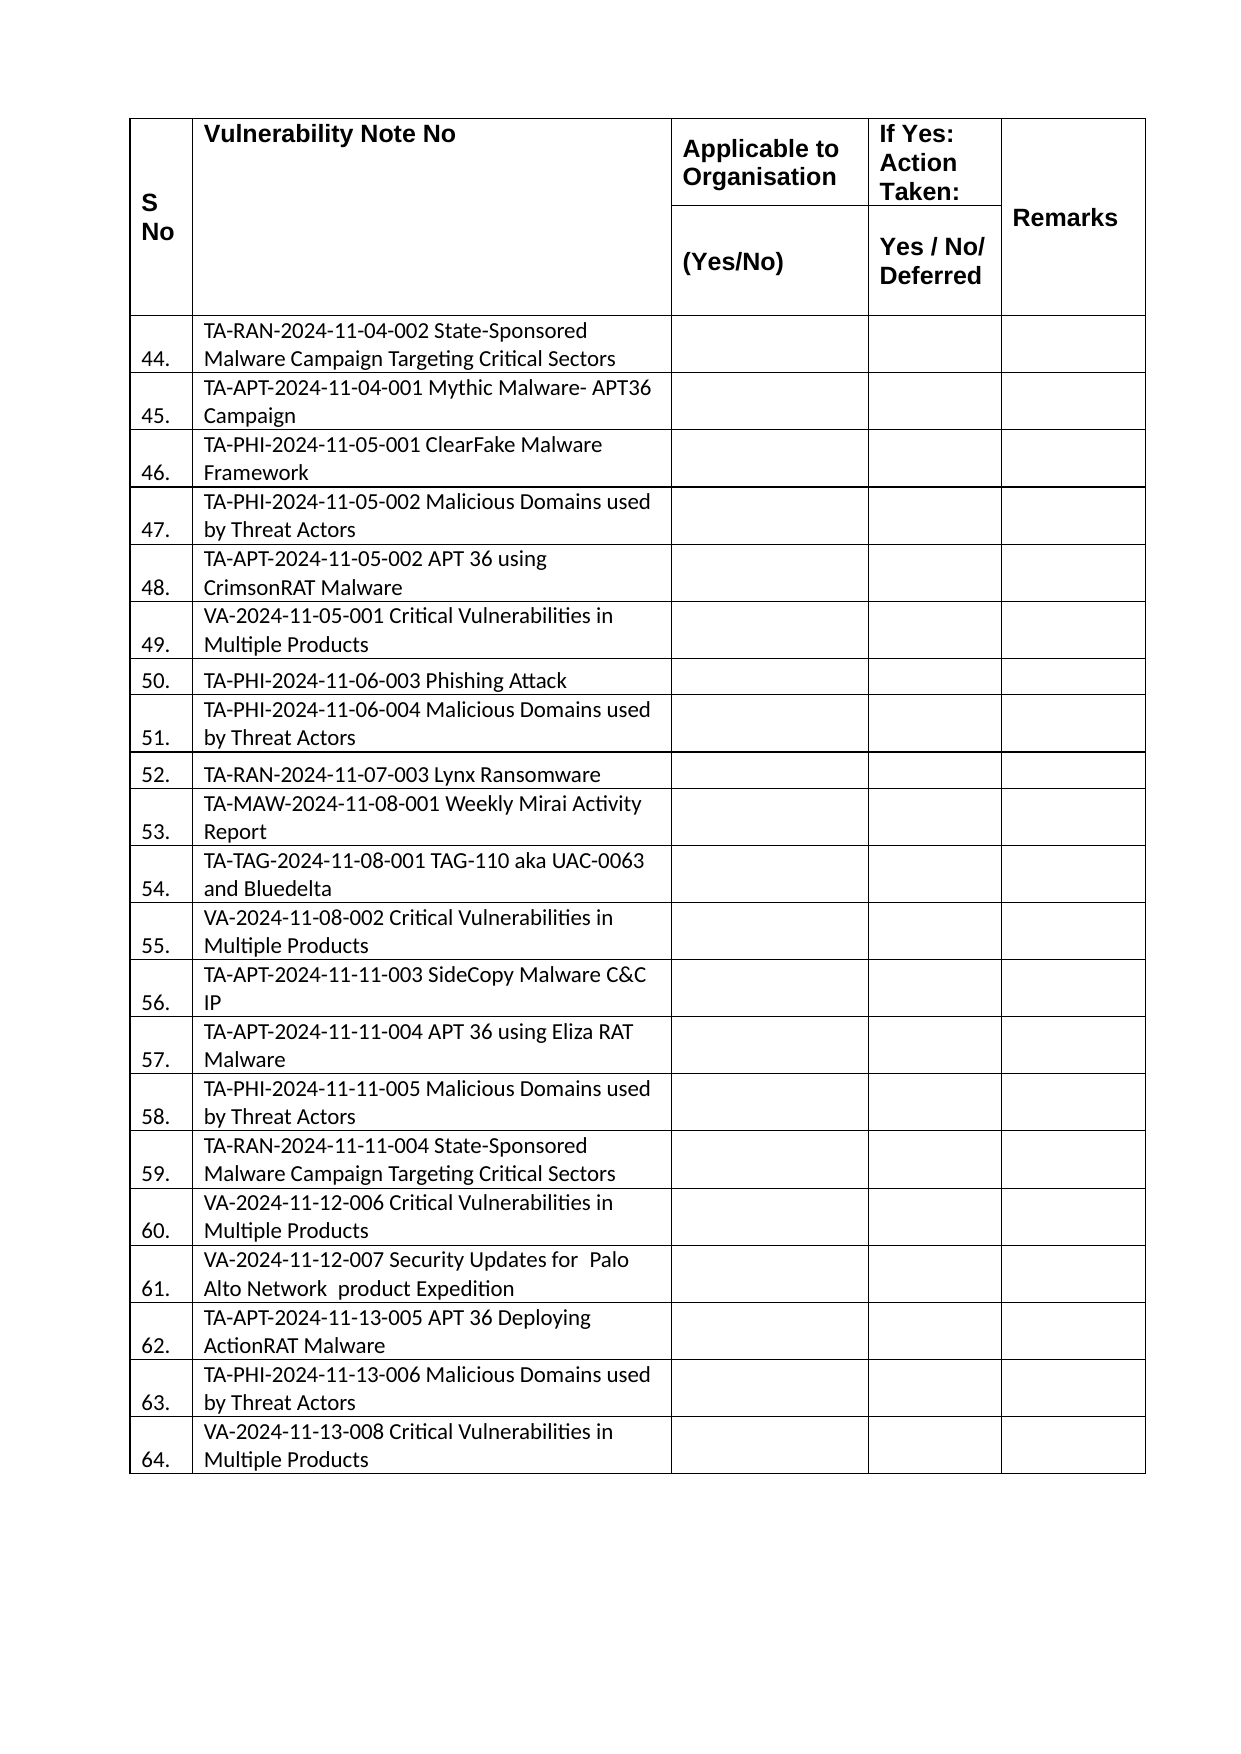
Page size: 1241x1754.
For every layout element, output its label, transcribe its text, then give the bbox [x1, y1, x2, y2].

table_cell [869, 430, 1001, 486]
table_cell [1002, 903, 1145, 959]
table_cell [869, 960, 1001, 1016]
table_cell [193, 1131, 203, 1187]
table_cell [869, 1017, 1001, 1073]
table_cell [1002, 1131, 1145, 1187]
table_cell [672, 753, 868, 788]
table_cell [869, 1417, 1001, 1473]
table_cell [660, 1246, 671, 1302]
table_cell [131, 602, 192, 658]
table_cell [131, 1417, 192, 1473]
table_cell [672, 1017, 868, 1073]
table_cell [869, 316, 1001, 372]
table_cell TA-PHI-2024-11-06-003 Phishing Attack [193, 659, 671, 694]
table_cell [672, 1189, 868, 1244]
table_cell [1002, 316, 1145, 372]
table_cell [869, 659, 1001, 694]
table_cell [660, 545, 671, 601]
table_header Vulnerability Note No [193, 119, 671, 315]
table_cell [869, 789, 1001, 845]
table_cell [1002, 1074, 1145, 1130]
table_cell TA-RAN-2024-11-07-003 Lynx Ransomware [193, 753, 671, 788]
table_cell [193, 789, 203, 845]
table_header S No [131, 119, 192, 315]
table_cell [1002, 1017, 1145, 1073]
table_cell [672, 1303, 868, 1359]
table_cell [131, 316, 192, 372]
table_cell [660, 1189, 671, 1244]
table_cell [131, 373, 192, 429]
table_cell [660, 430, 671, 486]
table_cell [869, 545, 1001, 601]
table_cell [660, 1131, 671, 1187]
table_cell [672, 488, 868, 543]
table_cell [672, 695, 868, 751]
table_cell [131, 1074, 192, 1130]
table_cell [131, 846, 192, 902]
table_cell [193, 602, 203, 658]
table_cell [869, 1303, 1001, 1359]
table_cell [131, 789, 192, 845]
table_cell [131, 545, 192, 601]
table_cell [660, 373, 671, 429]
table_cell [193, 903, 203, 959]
table_cell [869, 1189, 1001, 1244]
table_cell [131, 695, 192, 751]
table_cell [672, 659, 868, 694]
table_cell [1002, 1417, 1145, 1473]
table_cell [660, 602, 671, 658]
table_cell [131, 753, 192, 788]
table_cell [672, 602, 868, 658]
table_cell [672, 1246, 868, 1302]
table_cell [869, 373, 1001, 429]
table_cell [869, 488, 1001, 543]
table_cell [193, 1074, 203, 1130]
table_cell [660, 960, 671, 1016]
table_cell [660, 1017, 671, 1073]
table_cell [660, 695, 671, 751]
table_cell [1002, 695, 1145, 751]
table_cell [131, 1360, 192, 1416]
table_cell [672, 1417, 868, 1473]
table_cell [131, 488, 192, 543]
table_cell [1002, 545, 1145, 601]
table_cell [672, 960, 868, 1016]
table_cell [1002, 602, 1145, 658]
table_cell [1002, 789, 1145, 845]
table_header Applicable to Organisation [672, 119, 868, 205]
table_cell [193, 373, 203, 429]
table_cell [869, 753, 1001, 788]
table_cell [1002, 1189, 1145, 1244]
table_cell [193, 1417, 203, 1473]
table_cell [1002, 659, 1145, 694]
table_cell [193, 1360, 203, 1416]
table_cell [131, 1189, 192, 1244]
table_cell [131, 960, 192, 1016]
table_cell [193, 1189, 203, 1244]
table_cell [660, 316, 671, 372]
table_cell [131, 659, 192, 694]
table_cell [1002, 1360, 1145, 1416]
table_cell [672, 545, 868, 601]
table_cell [131, 1017, 192, 1073]
table_cell [1002, 846, 1145, 902]
table_cell [1002, 373, 1145, 429]
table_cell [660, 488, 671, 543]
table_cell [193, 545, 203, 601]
table_header Remarks [1002, 119, 1145, 315]
table_cell [672, 1360, 868, 1416]
table_cell [869, 1074, 1001, 1130]
table_cell [672, 373, 868, 429]
table_cell [672, 316, 868, 372]
table_cell [869, 1131, 1001, 1187]
table_cell [869, 846, 1001, 902]
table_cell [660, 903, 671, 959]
table_cell [131, 903, 192, 959]
table_cell [672, 1074, 868, 1130]
table_cell (Yes/No) [672, 206, 868, 315]
table_cell [1002, 1303, 1145, 1359]
table_cell [869, 1360, 1001, 1416]
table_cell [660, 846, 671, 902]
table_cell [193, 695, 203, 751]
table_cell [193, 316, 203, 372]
table_cell [1002, 1246, 1145, 1302]
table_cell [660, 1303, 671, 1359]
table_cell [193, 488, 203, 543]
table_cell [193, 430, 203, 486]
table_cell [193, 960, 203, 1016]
table_cell [1002, 430, 1145, 486]
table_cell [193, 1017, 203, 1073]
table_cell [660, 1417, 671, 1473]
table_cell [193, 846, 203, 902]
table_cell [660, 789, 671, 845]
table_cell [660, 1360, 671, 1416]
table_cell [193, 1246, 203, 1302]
table_cell [672, 789, 868, 845]
table_cell [672, 846, 868, 902]
table_cell [869, 1246, 1001, 1302]
table_cell [1002, 753, 1145, 788]
table_header If Yes: Action Taken: [869, 119, 1001, 205]
table_cell [131, 430, 192, 486]
table_cell [672, 430, 868, 486]
table_cell [672, 903, 868, 959]
table_cell [131, 1131, 192, 1187]
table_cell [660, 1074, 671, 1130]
table_cell Yes / No/ Deferred [869, 206, 1001, 315]
table_cell [1002, 960, 1145, 1016]
table_cell [869, 695, 1001, 751]
table_cell [869, 602, 1001, 658]
table_cell [131, 1303, 192, 1359]
table_cell [1002, 488, 1145, 543]
table_cell [131, 1246, 192, 1302]
table_cell [672, 1131, 868, 1187]
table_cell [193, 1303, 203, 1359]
table_cell [869, 903, 1001, 959]
